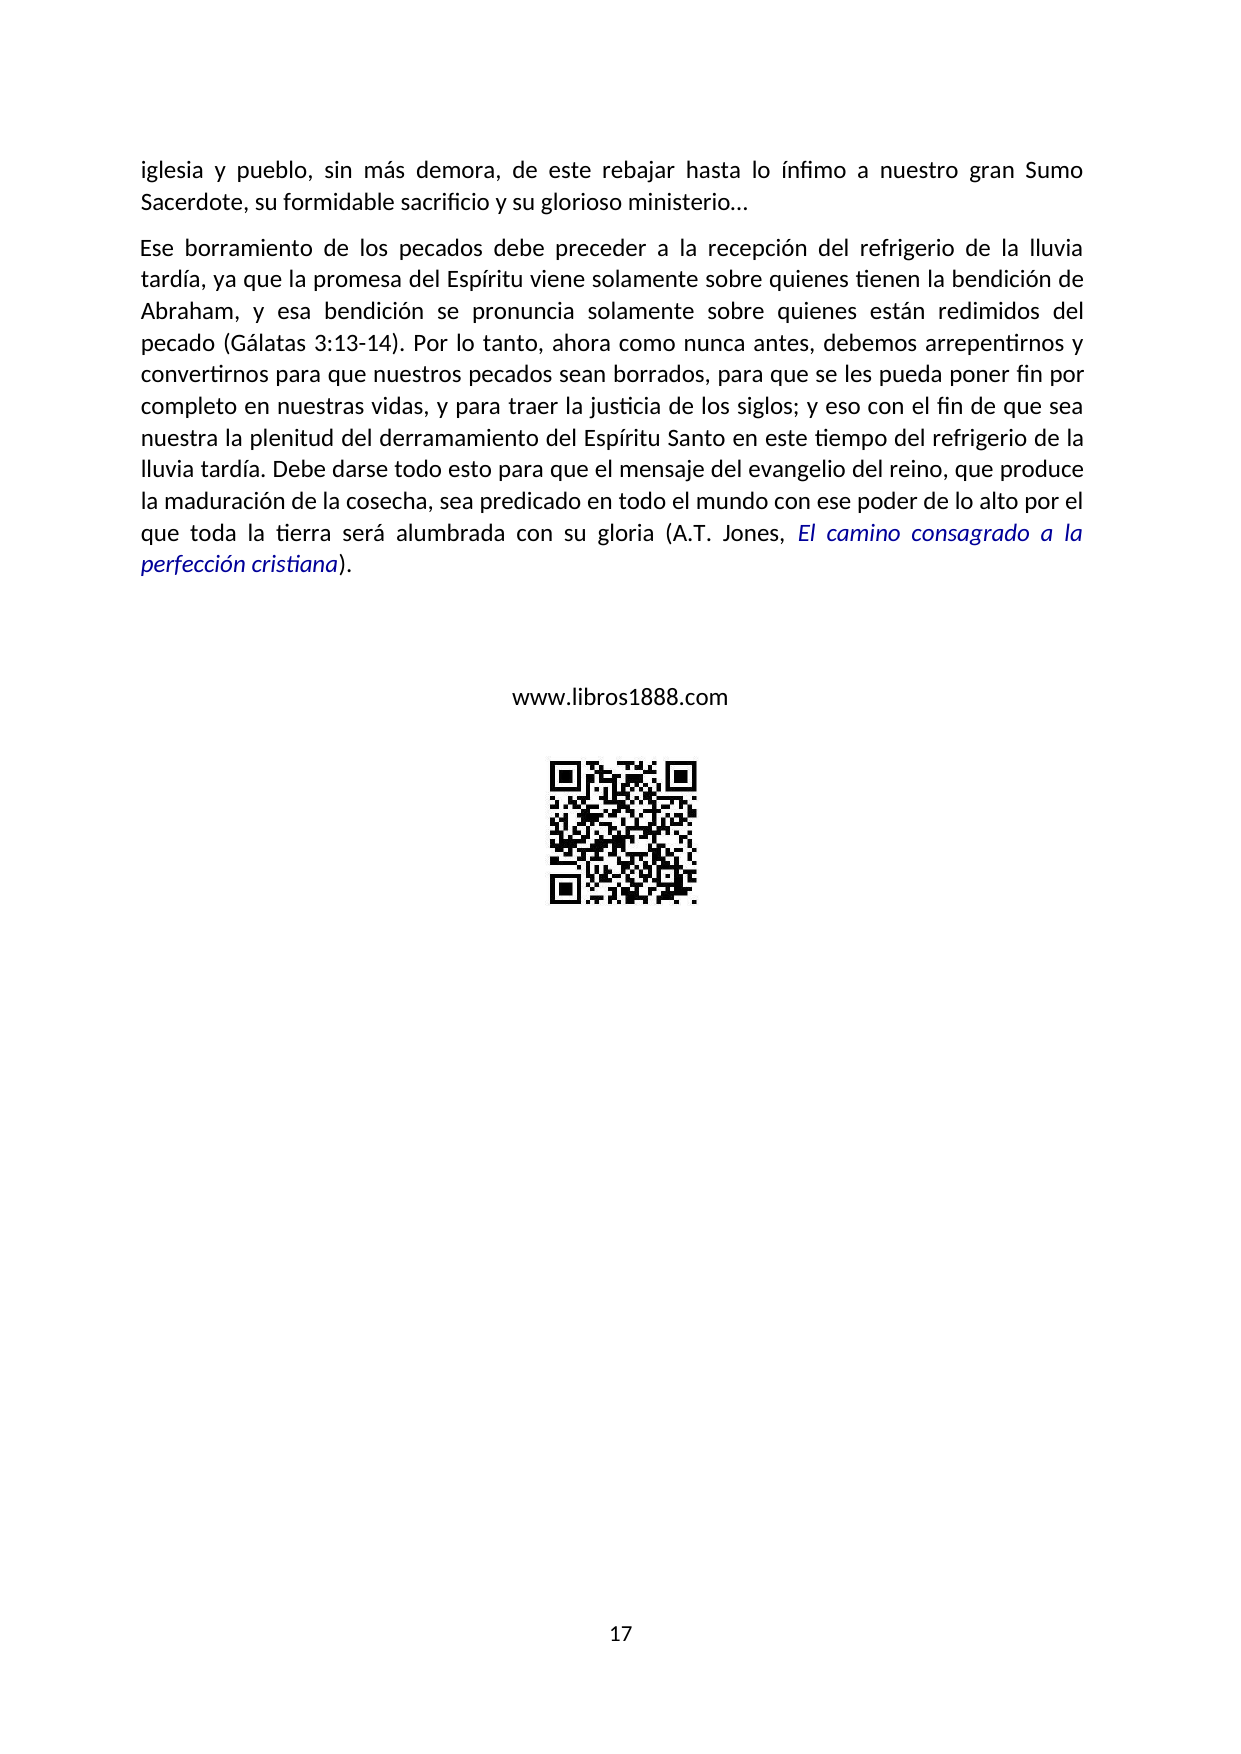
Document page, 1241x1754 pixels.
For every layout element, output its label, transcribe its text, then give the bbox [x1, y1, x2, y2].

text Ese borramiento de los pecados debe preceder a la recepción del refrigerio de la lluvia tardía, ya que la promesa del Espíritu viene solamente sobre quienes tienen la bendición de Abraham, y esa bendición se pronuncia solamente sobre quienes están redimidos del pecado (Gálatas 3:13-14). Por lo tanto, ahora como nunca antes, debemos arrepentirnos y convertirnos para que nuestros pecados sean borrados, para que se les pueda poner fin por completo en nuestras vidas, y para traer la justicia de los siglos; y eso con el fin de que sea nuestra la plenitud del derramamiento del Espíritu Santo en este tiempo del refrigerio de la lluvia tardía. Debe darse todo esto para que el mensaje del evangelio del reino, que produce la maduración de la cosecha, sea predicado en todo el mundo con ese poder de lo alto por el que toda la tierra será alumbrada con su gloria (A.T. Jones, El camino consagrado a la perfección cristiana). [139, 232, 1086, 579]
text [139, 154, 1086, 216]
picture [533, 744, 713, 919]
text www.libros1888.com [112, 681, 1128, 711]
